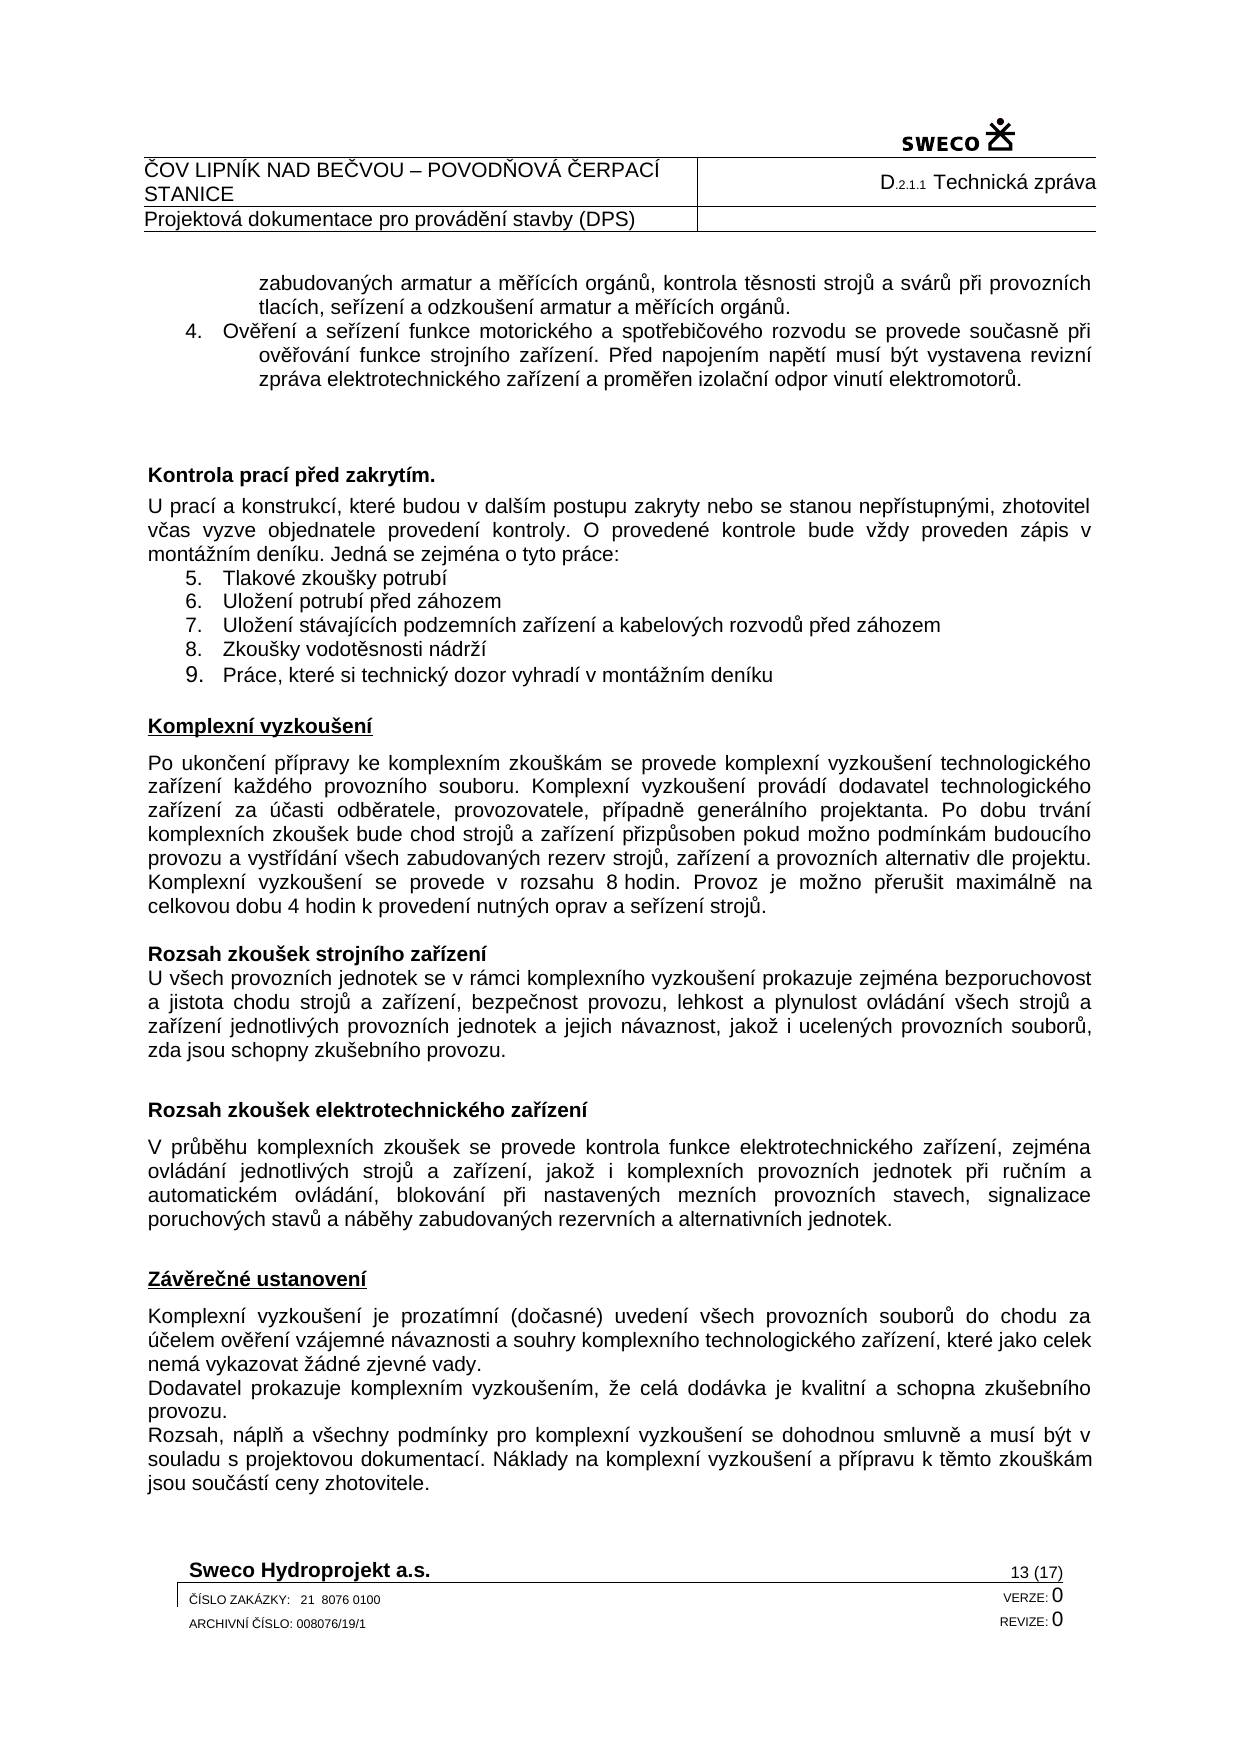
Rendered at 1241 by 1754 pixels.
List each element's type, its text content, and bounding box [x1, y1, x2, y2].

list Uložení potrubí před záhozem [185, 589, 1092, 613]
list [185, 271, 1092, 318]
text Rozsah, náplň a všechny podmínky pro komplexní vyzkoušení se dohodnou smluvně a musí být v souladu s projektovou dokumentací. Náklady na komplexní vyzkoušení a přípravu k těmto zkouškám jsou součástí ceny zhotovitele. [148, 1423, 1092, 1495]
list Zkoušky vodotěsnosti nádrží [185, 637, 1092, 661]
text Komplexní vyzkoušení [148, 714, 1092, 738]
text U všech provozních jednotek se v rámci komplexního vyzkoušení prokazuje zejména bezporuchovost a jistota chodu strojů a zařízení, bezpečnost provozu, lehkost a plynulost ovládání všech strojů a zařízení jednotlivých provozních jednotek a jejich návaznost, jakož i ucelených provozních souborů, zda jsou schopny zkušebního provozu. [148, 966, 1092, 1062]
text Po ukončení přípravy ke komplexním zkouškám se provede komplexní vyzkoušení technologického zařízení každého provozního souboru. Komplexní vyzkoušení provádí dodavatel technologického zařízení za účasti odběratele, provozovatele, případně generálního projektanta. Po dobu trvání komplexních zkoušek bude chod strojů a zařízení přizpůsoben pokud možno podmínkám budoucího provozu a vystřídání všech zabudovaných rezerv strojů, zařízení a provozních alternativ dle projektu. Komplexní vyzkoušení se provede v rozsahu 8 hodin. Provoz je možno přerušit maximálně na celkovou dobu 4 hodin k provedení nutných oprav a seřízení strojů. [148, 750, 1092, 918]
text Komplexní vyzkoušení je prozatímní (dočasné) uvedení všech provozních souborů do chodu za účelem ověření vzájemné návaznosti a souhry komplexního technologického zařízení, které jako celek nemá vykazovat žádné zjevné vady. [148, 1303, 1092, 1375]
text Rozsah zkoušek strojního zařízení [148, 942, 1092, 966]
list Tlakové zkoušky potrubí [185, 565, 1092, 589]
text V průběhu komplexních zkoušek se provede kontrola funkce elektrotechnického zařízení, zejména ovládání jednotlivých strojů a zařízení, jakož i komplexních provozních jednotek při ručním a automatickém ovládání, blokování při nastavených mezních provozních stavech, signalizace poruchových stavů a náběhy zabudovaných rezervních a alternativních jednotek. [148, 1135, 1092, 1231]
list Ověření a seřízení funkce motorického a spotřebičového rozvodu se provede současně při ověřování funkce strojního zařízení. Před napojením napětí musí být vystavena revizní zpráva elektrotechnického zařízení a proměřen izolační odpor vinutí elektromotorů. [185, 318, 1092, 390]
text Kontrola prací před zakrytím. [148, 463, 1092, 487]
text Závěrečné ustanovení [148, 1267, 1092, 1291]
text Dodavatel prokazuje komplexním vyzkoušením, že celá dodávka je kvalitní a schopna zkušebního provozu. [148, 1375, 1092, 1423]
text U prací a konstrukcí, které budou v dalším postupu zakryty nebo se stanou nepřístupnými, zhotovitel včas vyzve objednatele provedení kontroly. O provedené kontrole bude vždy proveden zápis v montážním deníku. Jedná se zejména o tyto práce: [148, 493, 1092, 565]
text Rozsah zkoušek elektrotechnického zařízení [148, 1098, 1092, 1122]
list Uložení stávajících podzemních zařízení a kabelových rozvodů před záhozem [185, 613, 1092, 637]
list Práce, které si technický dozor vyhradí v montážním deníku [185, 661, 1092, 687]
